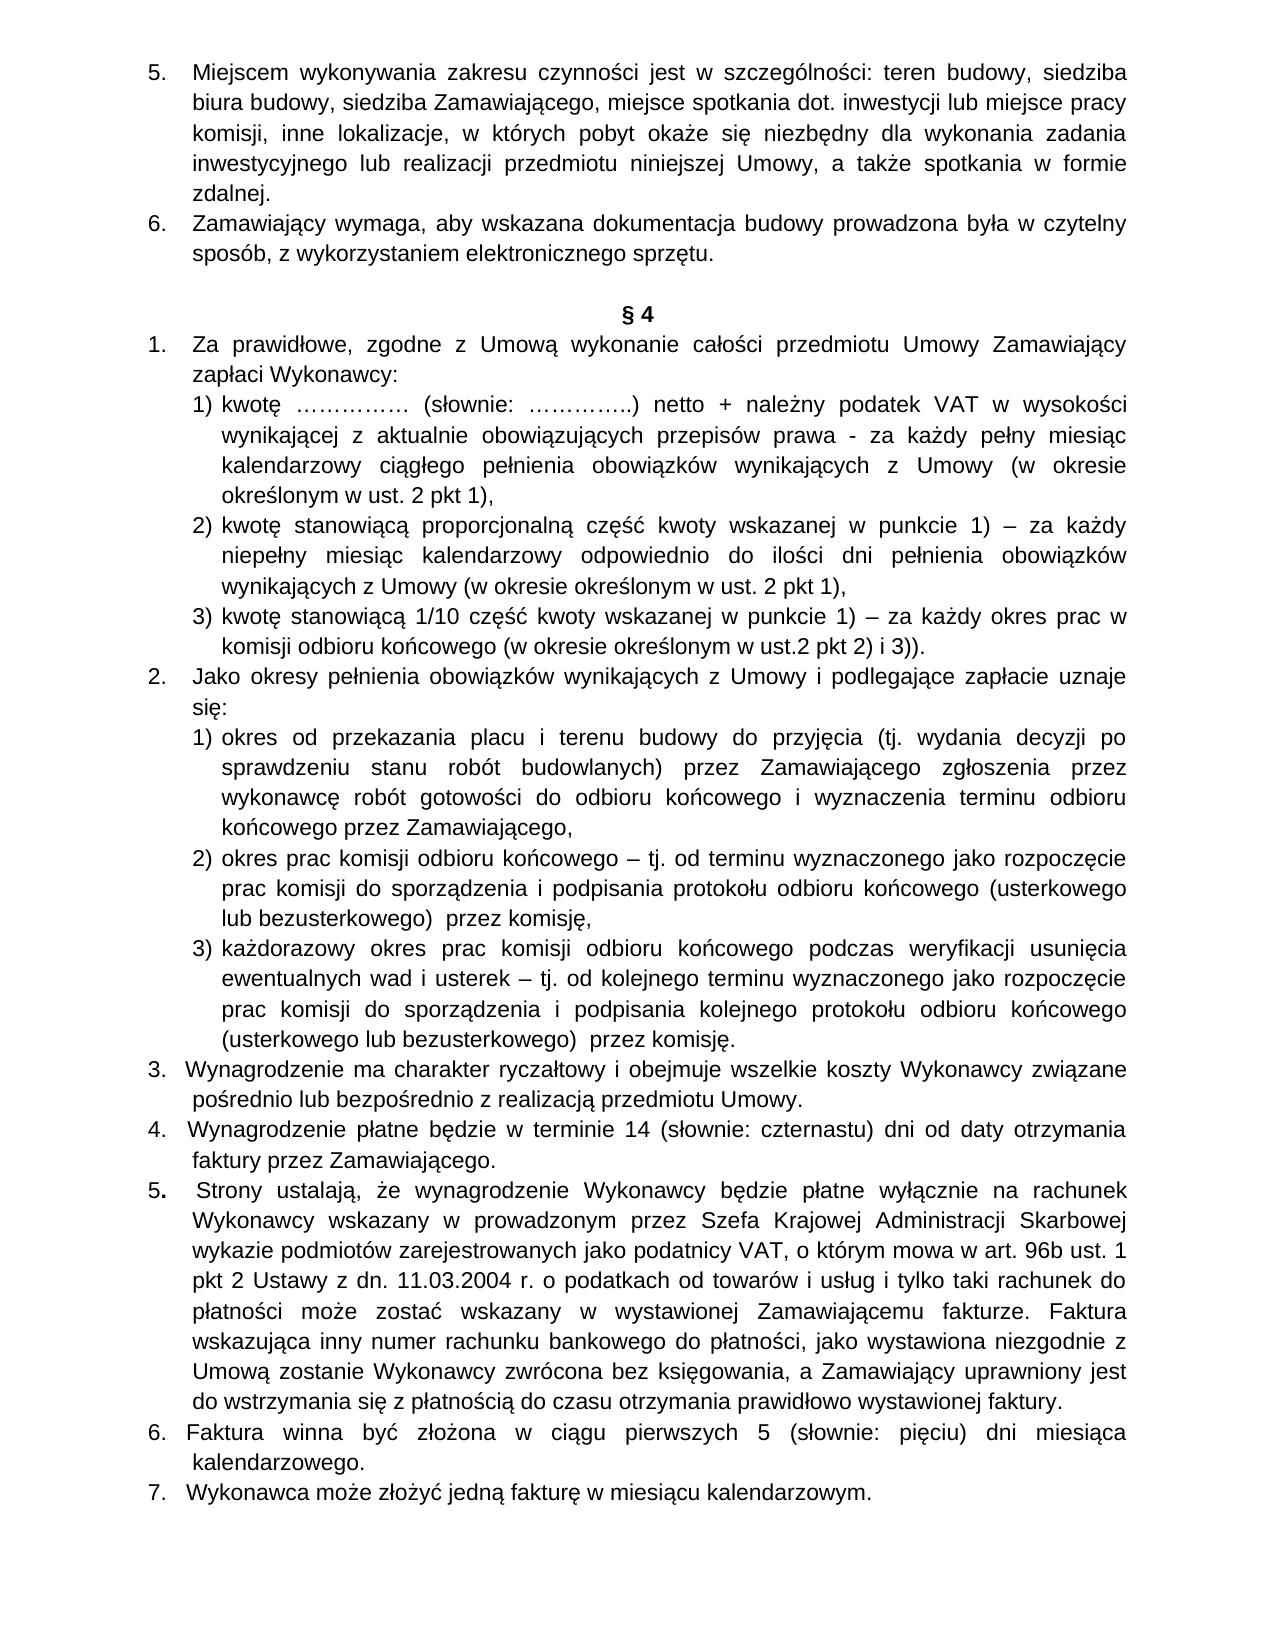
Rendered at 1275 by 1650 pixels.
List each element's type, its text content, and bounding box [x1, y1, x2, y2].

list kwotę stanowiącą proporcjonalną część kwoty wskazanej w punkcie 1) – za każdy niepełny miesiąc kalendarzowy odpowiednio do ilości dni pełnienia obowiązków wynikających z Umowy (w okresie określonym w ust. 2 pkt 1), [192, 512, 1127, 599]
text 4. Wynagrodzenie płatne będzie w terminie 14 (słownie: czternastu) dni od daty otrzymania faktury przez Zamawiającego. [148, 1116, 1127, 1173]
text 5. Strony ustalają, że wynagrodzenie Wykonawcy będzie płatne wyłącznie na rachunek Wykonawcy wskazany w prowadzonym przez Szefa Krajowej Administracji Skarbowej wykazie podmiotów zarejestrowanych jako podatnicy VAT, o którym mowa w art. 96b ust. 1 pkt 2 Ustawy z dn. 11.03.2004 r. o podatkach od towarów i usług i tylko taki rachunek do płatności może zostać wskazany w wystawionej Zamawiającemu fakturze. Faktura wskazująca inny numer rachunku bankowego do płatności, jako wystawiona niezgodnie z Umową zostanie Wykonawcy zwrócona bez księgowania, a Zamawiający uprawniony jest do wstrzymania się z płatnością do czasu otrzymania prawidłowo wystawionej faktury. [148, 1177, 1127, 1414]
list okres od przekazania placu i terenu budowy do przyjęcia (tj. wydania decyzji po sprawdzeniu stanu robót budowlanych) przez Zamawiającego zgłoszenia przez wykonawcę robót gotowości do odbioru końcowego i wyznaczenia terminu odbioru końcowego przez Zamawiającego, [192, 724, 1127, 841]
text 7. Wykonawca może złożyć jedną fakturę w miesiącu kalendarzowym. [148, 1479, 1127, 1505]
list Za prawidłowe, zgodne z Umową wykonanie całości przedmiotu Umowy Zamawiający zapłaci Wykonawcy: [148, 331, 1127, 387]
list kwotę …………… (słownie: …………..) netto + należny podatek VAT w wysokości wynikającej z aktualnie obowiązujących przepisów prawa - za każdy pełny miesiąc kalendarzowy ciągłego pełnienia obowiązków wynikających z Umowy (w okresie określonym w ust. 2 pkt 1), [192, 391, 1127, 508]
list Jako okresy pełnienia obowiązków wynikających z Umowy i podlegające zapłacie uznaje się: [148, 663, 1127, 720]
list okres prac komisji odbioru końcowego – tj. od terminu wyznaczonego jako rozpoczęcie prac komisji do sporządzenia i podpisania protokołu odbioru końcowego (usterkowego lub bezusterkowego) przez komisję, [192, 844, 1127, 931]
list każdorazowy okres prac komisji odbioru końcowego podczas weryfikacji usunięcia ewentualnych wad i usterek – tj. od kolejnego terminu wyznaczonego jako rozpoczęcie prac komisji do sporządzenia i podpisania kolejnego protokołu odbioru końcowego (usterkowego lub bezusterkowego) przez komisję. [192, 935, 1127, 1052]
text 3. Wynagrodzenie ma charakter ryczałtowy i obejmuje wszelkie koszty Wykonawcy związane pośrednio lub bezpośrednio z realizacją przedmiotu Umowy. [148, 1056, 1127, 1112]
text 6. Faktura winna być złożona w ciągu pierwszych 5 (słownie: pięciu) dni miesiąca kalendarzowego. [148, 1418, 1127, 1475]
list kwotę stanowiącą 1/10 część kwoty wskazanej w punkcie 1) – za każdy okres prac w komisji odbioru końcowego (w okresie określonym w ust.2 pkt 2) i 3)). [192, 603, 1127, 659]
list Miejscem wykonywania zakresu czynności jest w szczególności: teren budowy, siedziba biura budowy, siedziba Zamawiającego, miejsce spotkania dot. inwestycji lub miejsce pracy komisji, inne lokalizacje, w których pobyt okaże się niezbędny dla wykonania zadania inwestycyjnego lub realizacji przedmiotu niniejszej Umowy, a także spotkania w formie zdalnej. [148, 59, 1127, 206]
text § 4 [148, 301, 1127, 327]
list Zamawiający wymaga, aby wskazana dokumentacja budowy prowadzona była w czytelny sposób, z wykorzystaniem elektronicznego sprzętu. [148, 210, 1127, 267]
